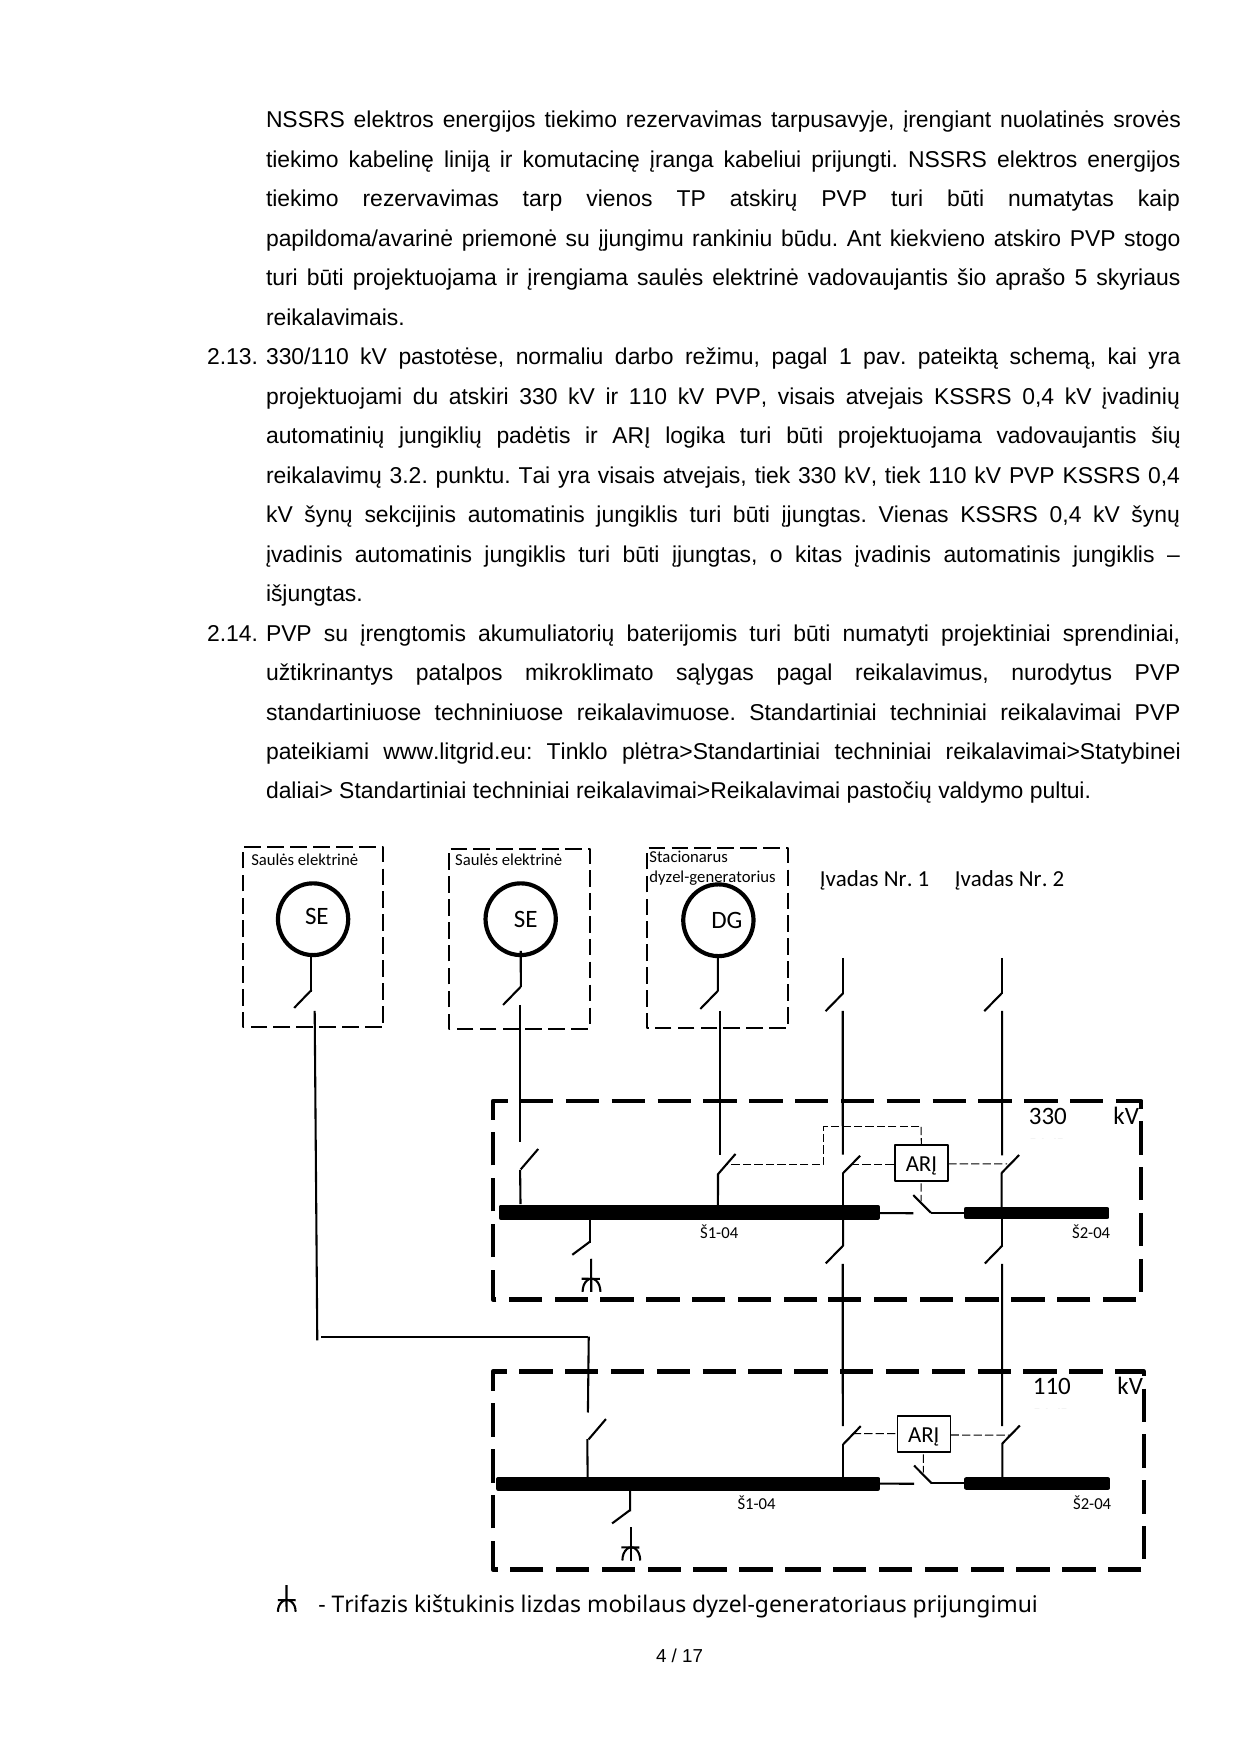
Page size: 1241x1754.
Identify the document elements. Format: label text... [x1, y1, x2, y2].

list PVP su įrengtomis akumuliatorių baterijomis turi būti numatyti projektiniai sprendiniai, užtikrinantys patalpos mikroklimato sąlygas pagal reikalavimus, nurodytus PVP standartiniuose techniniuose reikalavimuose. Standartiniai techniniai reikalavimai PVP pateikiami www.litgrid.eu: Tinklo plėtra>Standartiniai techniniai reikalavimai>Statybinei daliai> Standartiniai techniniai reikalavimai>Reikalavimai pastočių valdymo pultui. [207, 619, 1181, 804]
list 330/110 kV pastotėse, normaliu darbo režimu, pagal 1 pav. pateiktą schemą, kai yra projektuojami du atskiri 330 kV ir 110 kV PVP, visais atvejais KSSRS 0,4 kV įvadinių automatinių jungiklių padėtis ir ARĮ logika turi būti projektuojama vadovaujantis šių reikalavimų 3.2. punktu. Tai yra visais atvejais, tiek 330 kV, tiek 110 kV PVP KSSRS 0,4 kV šynų sekcijinis automatinis jungiklis turi būti įjungtas. Vienas KSSRS 0,4 kV šynų įvadinis automatinis jungiklis turi būti įjungtas, o kitas įvadinis automatinis jungiklis – išjungtas. [207, 343, 1181, 606]
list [207, 106, 1181, 330]
